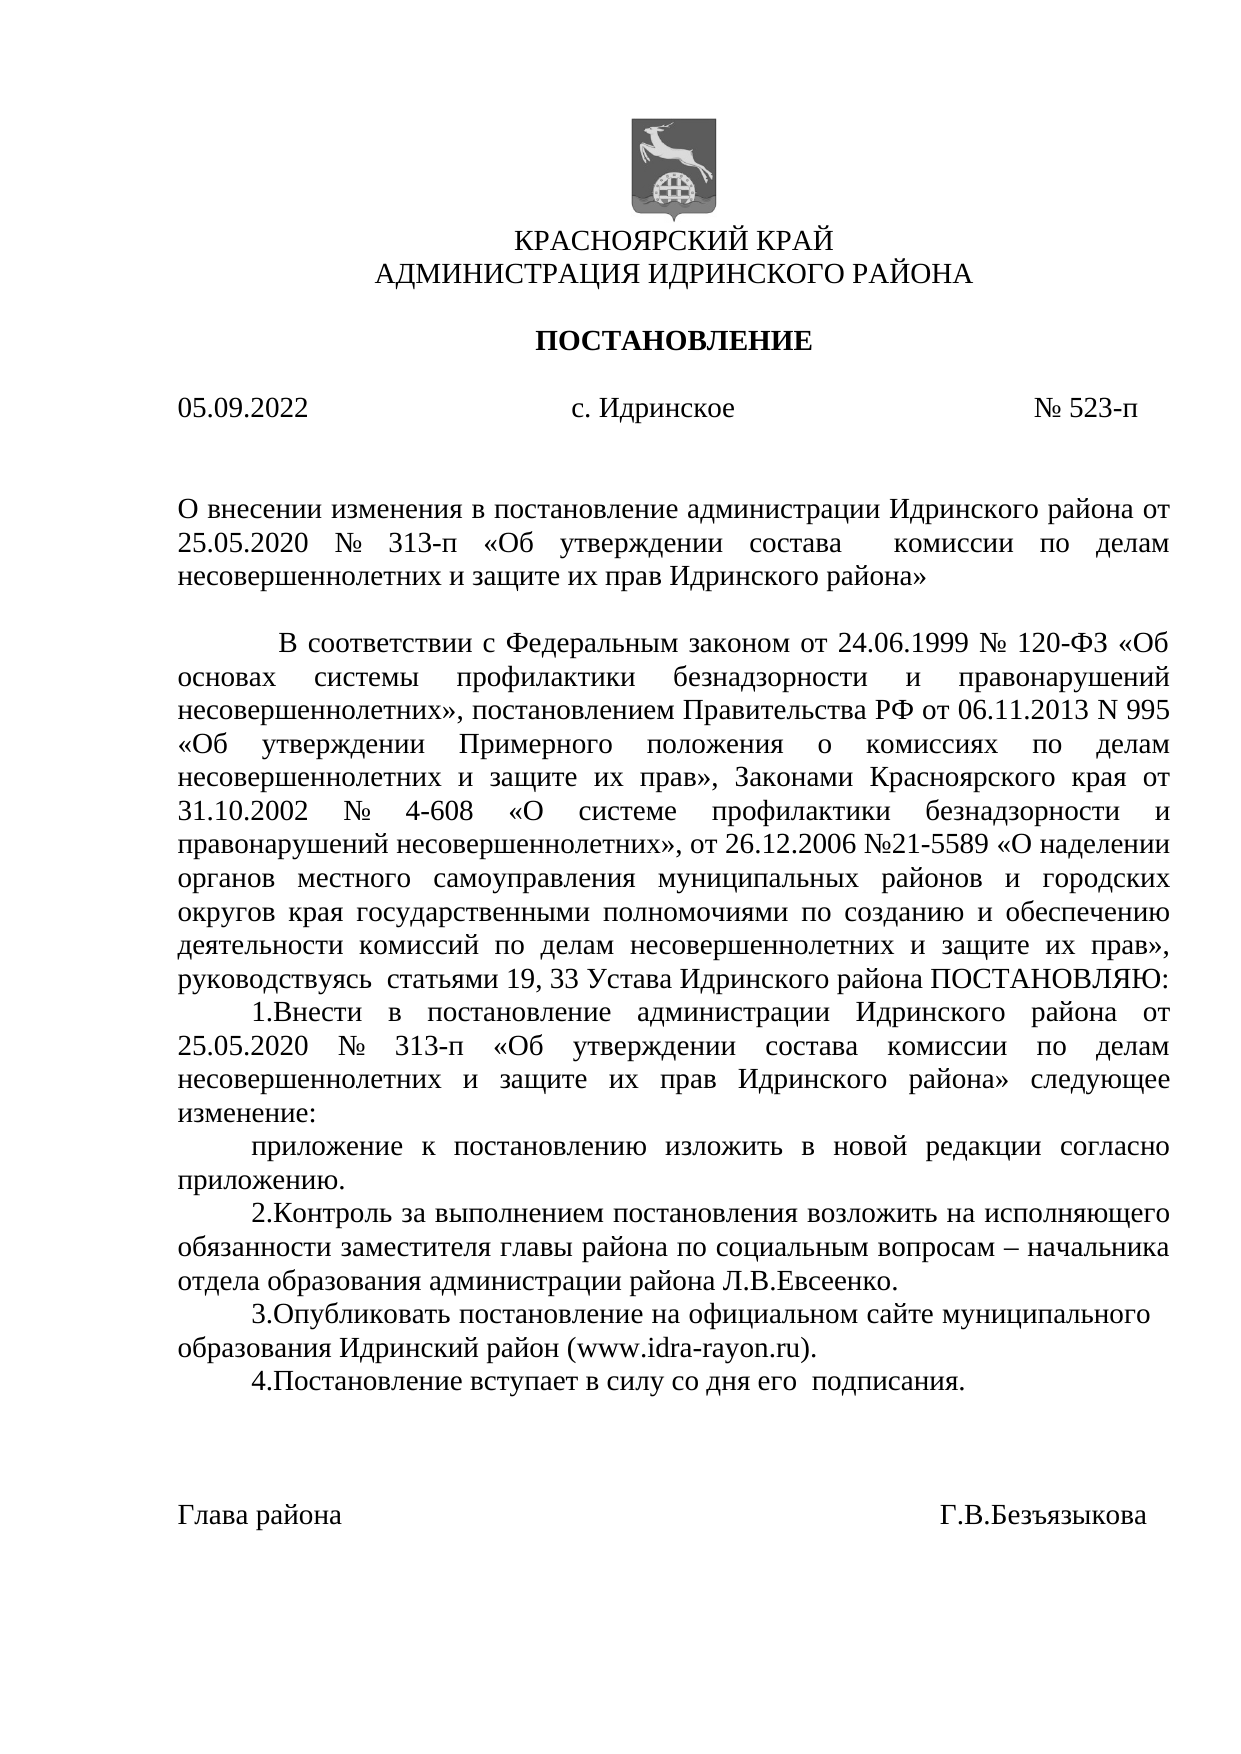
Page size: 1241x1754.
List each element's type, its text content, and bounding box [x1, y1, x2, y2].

text ПОСТАНОВЛЕНИЕ [177, 323, 1171, 357]
text 05.09.2022 с. Идринское № 523-п [177, 391, 1166, 424]
text приложение к постановлению изложить в новой редакции согласно приложению. [177, 1128, 1171, 1196]
text 3.Опубликовать постановление на официальном сайте муниципального образования Идринский район (www.idra-rayon.ru). [177, 1296, 1152, 1363]
text 4.Постановление вступает в силу со дня его подписания. [177, 1363, 1171, 1397]
text О внесении изменения в постановление администрации Идринского района от 25.05.2020 № 313-п «Об утверждении состава комиссии по делам несовершеннолетних и защите их прав Идринского района» [177, 491, 1171, 592]
text Глава района Г.В.Безъязыкова [177, 1497, 1152, 1531]
text КРАСНОЯРСКИЙ КРАЙ [177, 223, 1171, 256]
text В соответствии с Федеральным законом от 24.06.1999 № 120-ФЗ «Об основах системы профилактики безнадзорности и правонарушений несовершеннолетних», постановлением Правительства РФ от 06.11.2013 N 995 «Об утверждении Примерного положения о комиссиях по делам несовершеннолетних и защите их прав», Законами Красноярского края от 31.10.2002 № 4-608 «О системе профилактики безнадзорности и правонарушений несовершеннолетних», от 26.12.2006 №21-5589 «О наделении органов местного самоуправления муниципальных районов и городских округов края государственными полномочиями по созданию и обеспечению деятельности комиссий по делам несовершеннолетних и защите их прав», руководствуясь статьями 19, 33 Устава Идринского района ПОСТАНОВЛЯЮ: [177, 625, 1171, 994]
text 2.Контроль за выполнением постановления возложить на исполняющего обязанности заместителя главы района по социальным вопросам – начальника отдела образования администрации района Л.В.Евсеенко. [177, 1196, 1171, 1296]
text АДМИНИСТРАЦИЯ ИДРИНСКОГО РАЙОНА [177, 256, 1171, 290]
text 1.Внести в постановление администрации Идринского района от 25.05.2020 № 313-п «Об утверждении состава комиссии по делам несовершеннолетних и защите их прав Идринского района» следующее изменение: [177, 994, 1171, 1128]
